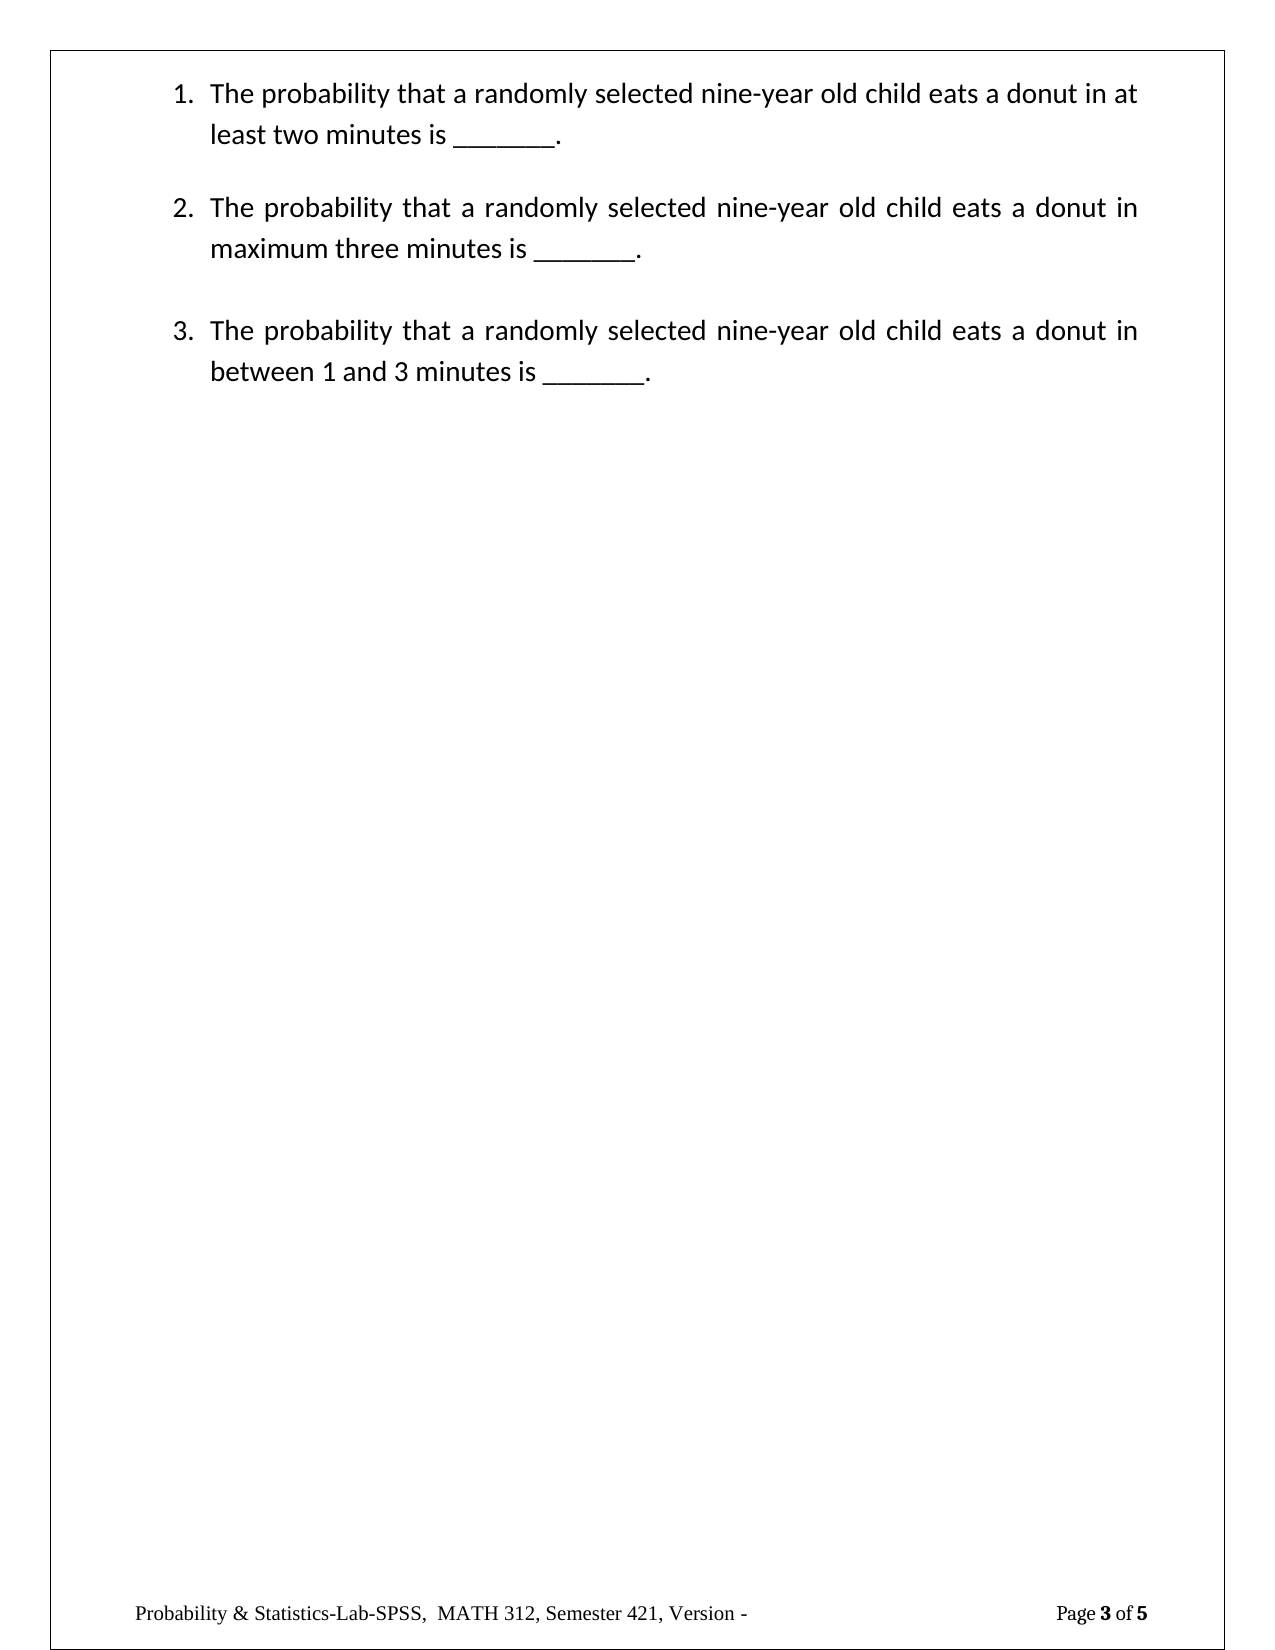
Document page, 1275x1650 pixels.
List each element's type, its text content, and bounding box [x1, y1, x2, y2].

list The probability that a randomly selected nine-year old child eats a donut in at least two minutes is _______. [172, 75, 1140, 152]
list The probability that a randomly selected nine-year old child eats a donut in maximum three minutes is _______. [172, 189, 1140, 266]
list The probability that a randomly selected nine-year old child eats a donut in between 1 and 3 minutes is _______. [172, 312, 1140, 388]
